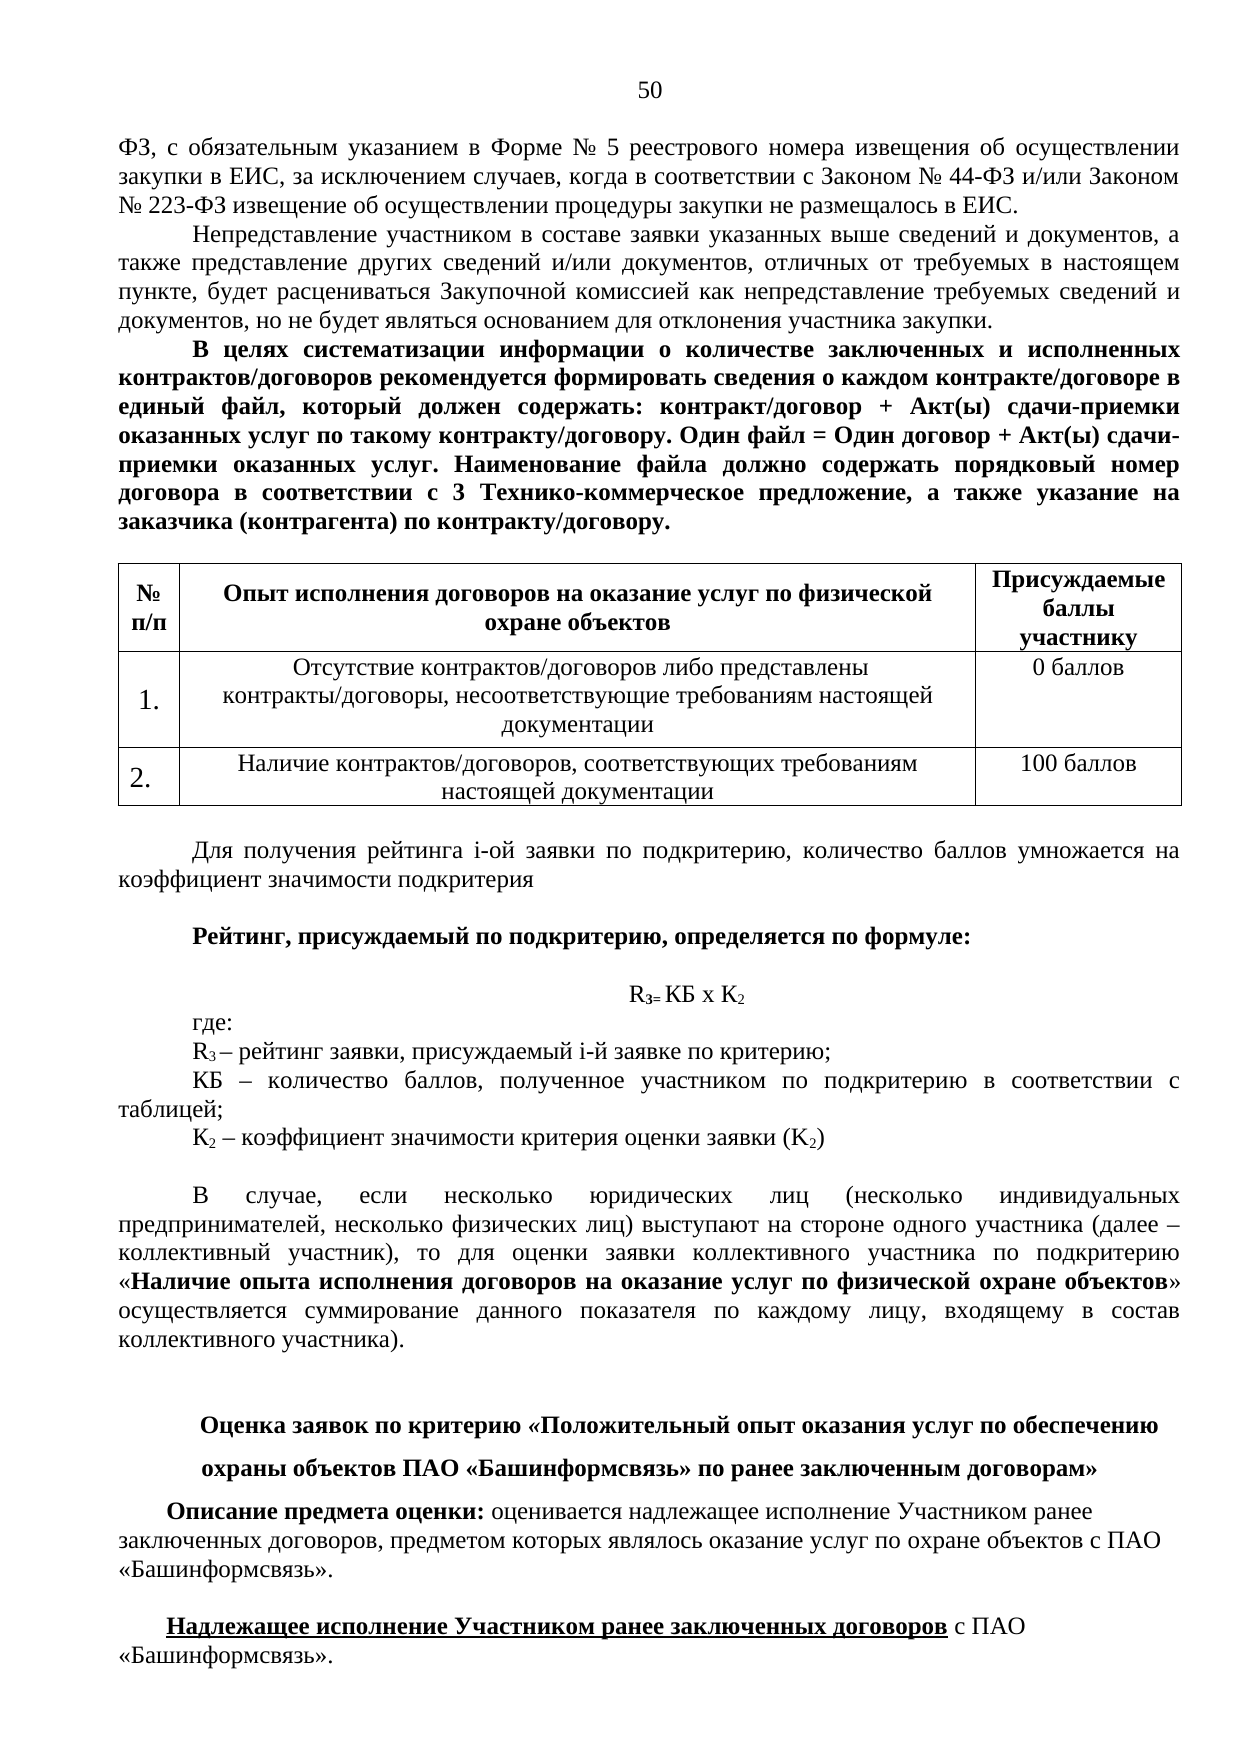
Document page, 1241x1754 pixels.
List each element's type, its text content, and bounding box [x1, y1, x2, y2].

text Оценка заявок по критерию «Положительный опыт оказания услуг по обеспечению охраны объектов ПАО «Башинформсвязь» по ранее заключенным договорам» [118, 1410, 1181, 1482]
table_header Опыт исполнения договоров на оказание услуг по физической охране объектов [180, 564, 975, 651]
text Непредставление участником в составе заявки указанных выше сведений и документов, а также представление других сведений и/или документов, отличных от требуемых в настоящем пункте, будет расцениваться Закупочной комиссией как непредставление требуемых сведений и документов, но не будет являться основанием для отклонения участника закупки. [118, 219, 1181, 334]
text Для получения рейтинга i-ой заявки по подкритерию, количество баллов умножается на коэффициент значимости подкритерия [118, 835, 1181, 892]
table_cell Отсутствие контрактов/договоров либо представлены контракты/договоры, несоответствующие требованиям настоящей документации [180, 652, 975, 747]
table_cell 1. [119, 652, 179, 747]
text КБ – количество баллов, полученное участником по подкритерию в соответствии с таблицей; [118, 1065, 1181, 1122]
table_header Присуждаемые баллы участнику [976, 564, 1181, 651]
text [118, 132, 1181, 219]
table_cell 100 баллов [976, 748, 1181, 805]
table_cell 0 баллов [976, 652, 1181, 747]
text Рейтинг, присуждаемый по подкритерию, определяется по формуле: [118, 921, 1181, 950]
text К2 – коэффициент значимости критерия оценки заявки (K2) [118, 1122, 1181, 1151]
text В случае, если несколько юридических лиц (несколько индивидуальных предпринимателей, несколько физических лиц) выступают на стороне одного участника (далее – коллективный участник), то для оценки заявки коллективного участника по подкритерию «Наличие опыта исполнения договоров на оказание услуг по физической охране объектов» осуществляется суммирование данного показателя по каждому лицу, входящему в состав коллективного участника). [118, 1180, 1181, 1352]
text Описание предмета оценки: оценивается надлежащее исполнение Участником ранее заключенных договоров, предметом которых являлось оказание услуг по охране объектов с ПАО «Башинформсвязь». [118, 1496, 1181, 1582]
text Надлежащее исполнение Участником ранее заключенных договоров с ПАО «Башинформсвязь». [118, 1611, 1181, 1669]
table_cell Наличие контрактов/договоров, соответствующих требованиям настоящей документации [180, 748, 975, 805]
text где: [118, 1007, 1181, 1036]
text R3= КБ х К2 [118, 979, 1181, 1007]
text R3 – рейтинг заявки, присуждаемый i-й заявке по критерию; [118, 1036, 1181, 1065]
table_cell 2. [119, 748, 179, 805]
text В целях систематизации информации о количестве заключенных и исполненных контрактов/договоров рекомендуется формировать сведения о каждом контракте/договоре в единый файл, который должен содержать: контракт/договор + Акт(ы) сдачи-приемки оказанных услуг по такому контракту/договору. Один файл = Один договор + Акт(ы) сдачи-приемки оказанных услуг. Наименование файла должно содержать порядковый номер договора в соответствии с 3 Технико-коммерческое предложение, а также указание на заказчика (контрагента) по контракту/договору. [118, 334, 1181, 535]
table_header № п/п [119, 564, 179, 651]
